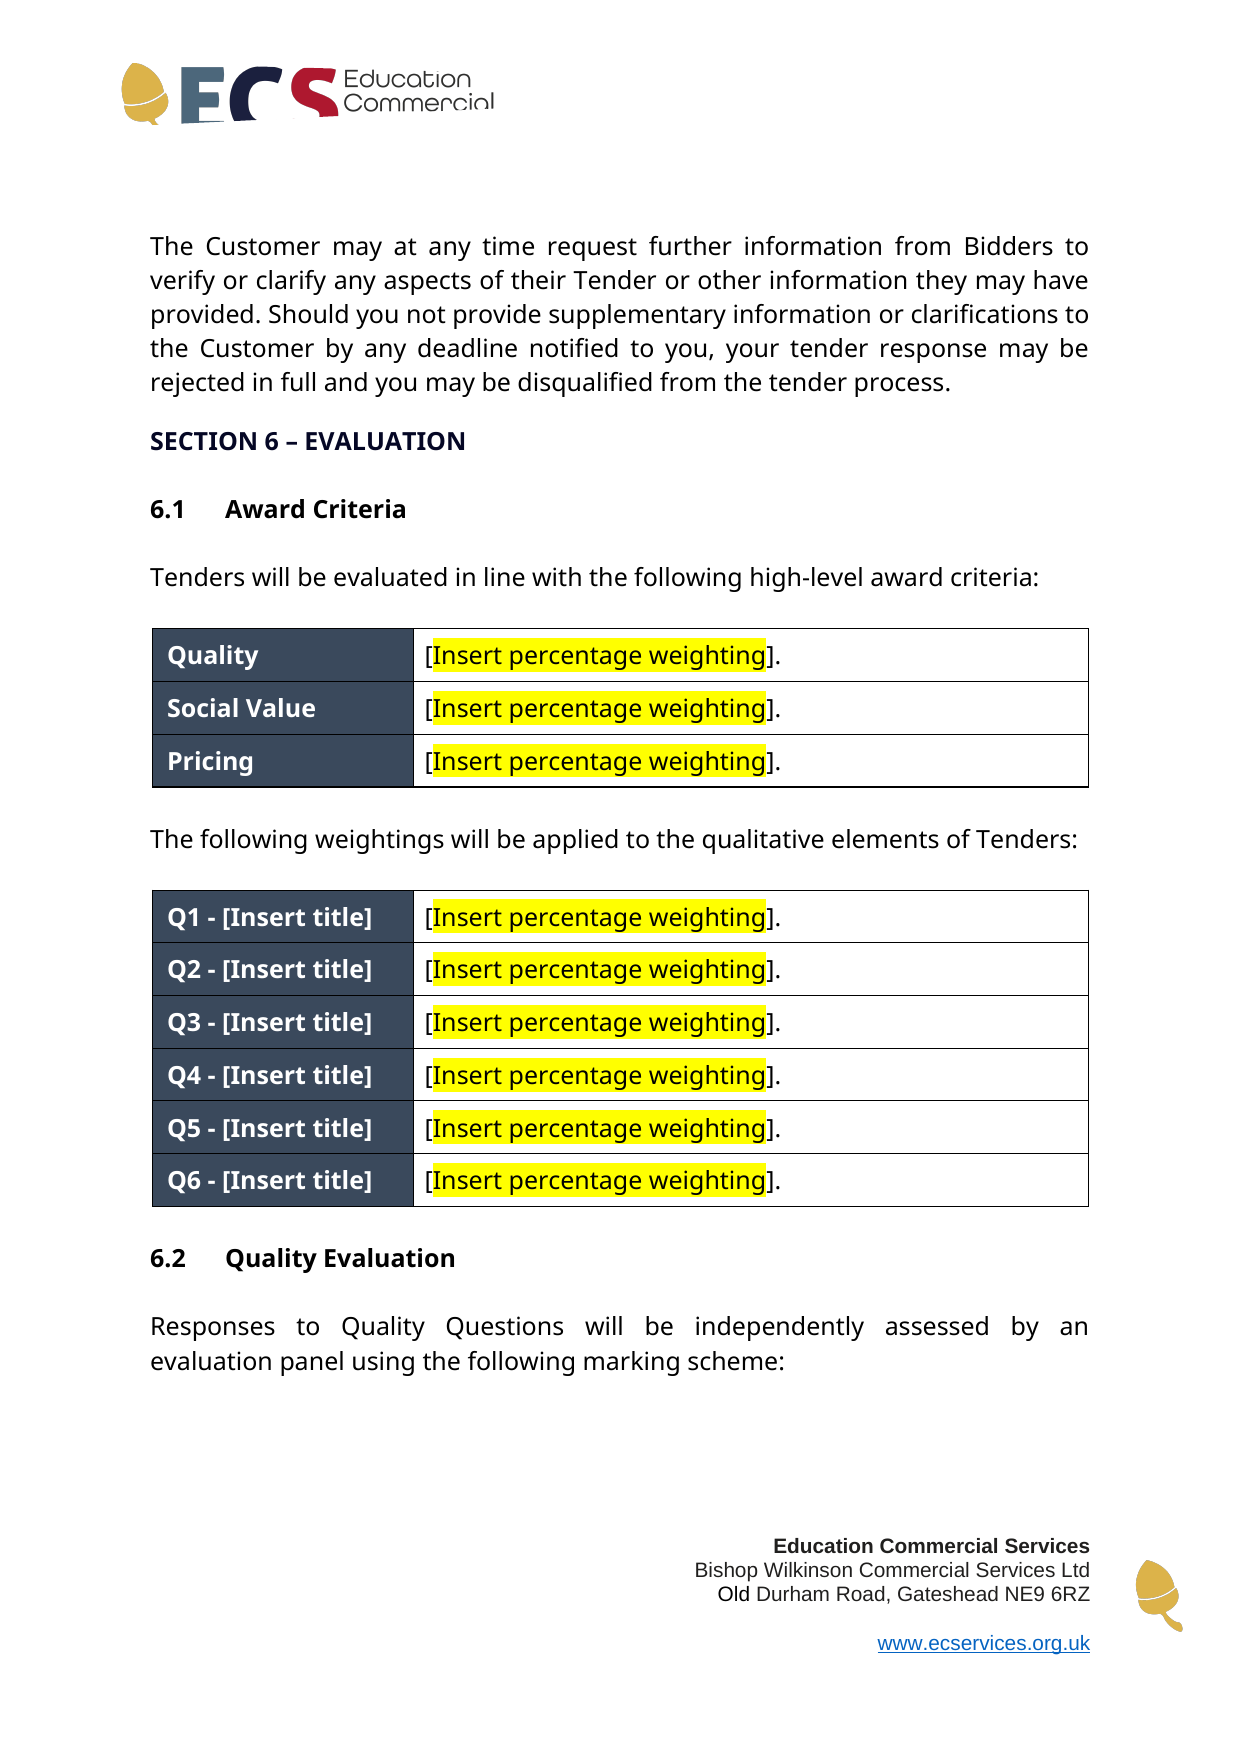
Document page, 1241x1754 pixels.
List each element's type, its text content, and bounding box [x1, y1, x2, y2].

table_header Quality [153, 629, 413, 681]
table_cell Social Value [153, 682, 413, 734]
table_cell [Insert percentage weighting]. [414, 996, 1088, 1048]
table_cell Q3 - [Insert title] [153, 996, 413, 1048]
table_cell Q6 - [Insert title] [153, 1154, 413, 1206]
table_cell [Insert percentage weighting]. [414, 1154, 1088, 1206]
subtitle SECTION 6 – EVALUATION [150, 424, 1090, 458]
table_cell Pricing [153, 735, 413, 786]
text The following weightings will be applied to the qualitative elements of Tenders: [150, 821, 1090, 856]
table_cell [Insert percentage weighting]. [414, 682, 1088, 734]
table_header Q1 - [Insert title] [153, 891, 413, 942]
table_cell [Insert percentage weighting]. [414, 1101, 1088, 1153]
table_cell Q2 - [Insert title] [153, 943, 413, 995]
table_cell Q4 - [Insert title] [153, 1049, 413, 1100]
text Tenders will be evaluated in line with the following high-level award criteria: [150, 560, 1090, 594]
table_header [Insert percentage weighting]. [414, 891, 1088, 942]
text Responses to Quality Questions will be independently assessed by an evaluation panel using the following marking scheme: [150, 1309, 1090, 1377]
subtitle 6.2 Quality Evaluation [150, 1241, 1090, 1275]
table_cell Q5 - [Insert title] [153, 1101, 413, 1153]
subtitle 6.1 Award Criteria [150, 492, 1090, 526]
table_cell [Insert percentage weighting]. [414, 1049, 1088, 1100]
text The Customer may at any time request further information from Bidders to verify or clarify any aspects of their Tender or other information they may have provided. Should you not provide supplementary information or clarifications to the Customer by any deadline notified to you, your tender response may be rejected in full and you may be disqualified from the tender process. [150, 228, 1090, 399]
table_cell [Insert percentage weighting]. [414, 943, 1088, 995]
table_header [Insert percentage weighting]. [414, 629, 1088, 681]
table_cell [Insert percentage weighting]. [414, 735, 1088, 786]
